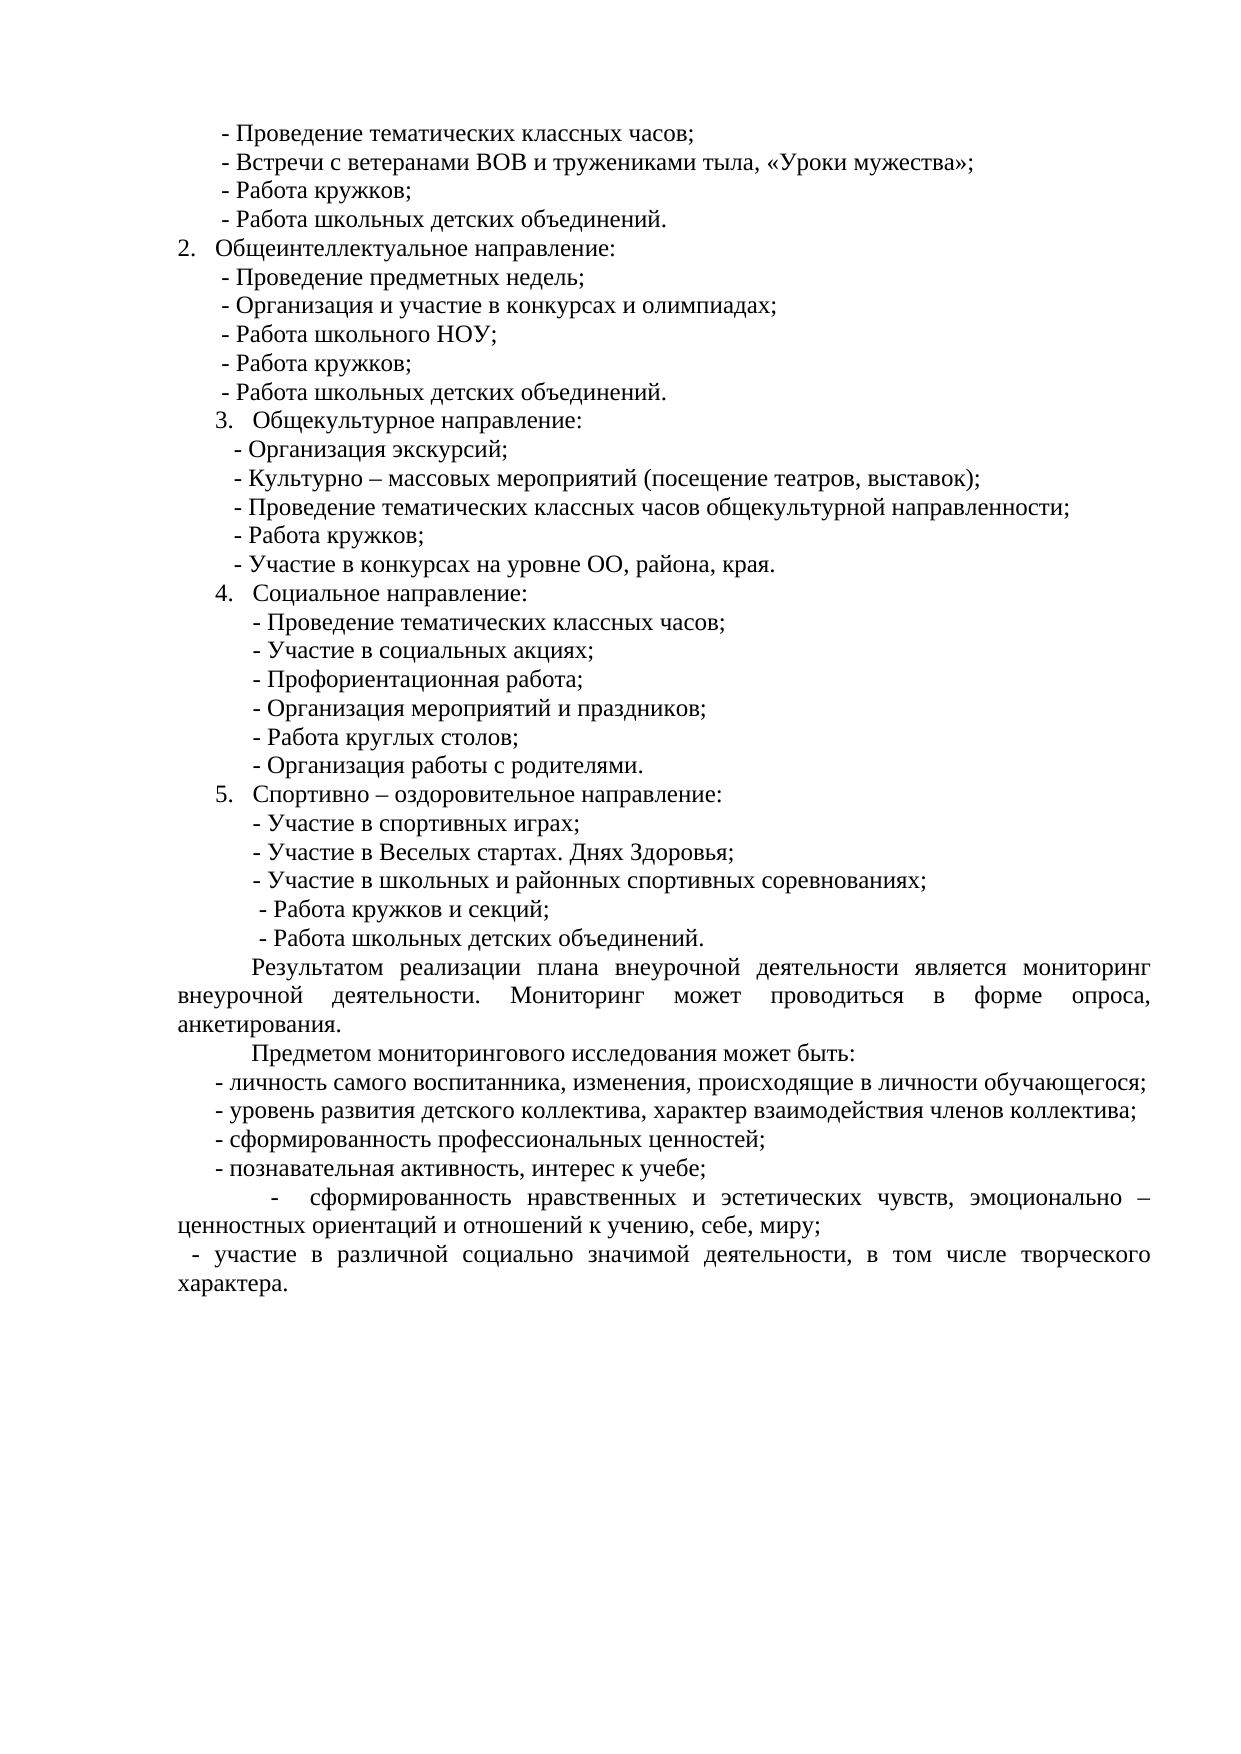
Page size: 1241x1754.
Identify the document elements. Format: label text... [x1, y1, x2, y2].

text - Встречи с ветеранами ВОВ и тружениками тыла, «Уроки мужества»; [215, 147, 1152, 176]
text - Работа кружков и секций; [177, 894, 1152, 923]
text - Организация и участие в конкурсах и олимпиадах; [215, 291, 1152, 319]
text - сформированность нравственных и эстетических чувств, эмоционально – ценностных ориентаций и отношений к учению, себе, миру; [177, 1182, 1152, 1239]
text - личность самого воспитанника, изменения, происходящие в личности обучающегося; [177, 1067, 1152, 1096]
list Социальное направление: [215, 578, 1152, 607]
text - Участие в школьных и районных спортивных соревнованиях; [177, 866, 1152, 894]
text Результатом реализации плана внеурочной деятельности является мониторинг внеурочной деятельности. Мониторинг может проводиться в форме опроса, анкетирования. [177, 952, 1152, 1038]
text - уровень развития детского коллектива, характер взаимодействия членов коллектива; [177, 1096, 1152, 1124]
text - Проведение тематических классных часов общекультурной направленности; [177, 492, 1152, 521]
text - Работа школьных детских объединений. [177, 923, 1152, 952]
text - Организация работы с родителями. [252, 751, 1152, 779]
text - Профориентационная работа; [252, 664, 1152, 693]
text - Работа школьных детских объединений. [215, 377, 1152, 406]
text - Участие в Веселых стартах. Днях Здоровья; [177, 837, 1152, 866]
text - Работа школьных детских объединений. [215, 204, 1152, 233]
text - Работа кружков; [215, 521, 1152, 549]
text - Участие в социальных акциях; [252, 636, 1152, 664]
text - Участие в спортивных играх; [177, 808, 1152, 837]
text - Проведение тематических классных часов; [215, 118, 1152, 147]
text - Работа кружков; [215, 348, 1152, 377]
text - Работа школьного НОУ; [215, 319, 1152, 348]
list Общеинтеллектуальное направление: [177, 233, 1152, 262]
text - Культурно – массовых мероприятий (посещение театров, выставок); [177, 463, 1152, 492]
text - Проведение тематических классных часов; [252, 607, 1152, 636]
text - Организация мероприятий и праздников; [252, 693, 1152, 722]
list Спортивно – оздоровительное направление: [215, 779, 1152, 808]
text - познавательная активность, интерес к учебе; [177, 1153, 1152, 1182]
text - Участие в конкурсах на уровне ОО, района, края. [215, 549, 1152, 578]
text - участие в различной социально значимой деятельности, в том числе творческого характера. [177, 1239, 1152, 1297]
text Предметом мониторингового исследования может быть: [177, 1038, 1152, 1067]
list Общекультурное направление: [215, 406, 1152, 434]
text - Организация экскурсий; [177, 434, 1152, 463]
text - Проведение предметных недель; [215, 262, 1152, 291]
text - Работа кружков; [215, 176, 1152, 204]
text - Работа круглых столов; [252, 722, 1152, 751]
text - сформированность профессиональных ценностей; [177, 1124, 1152, 1153]
